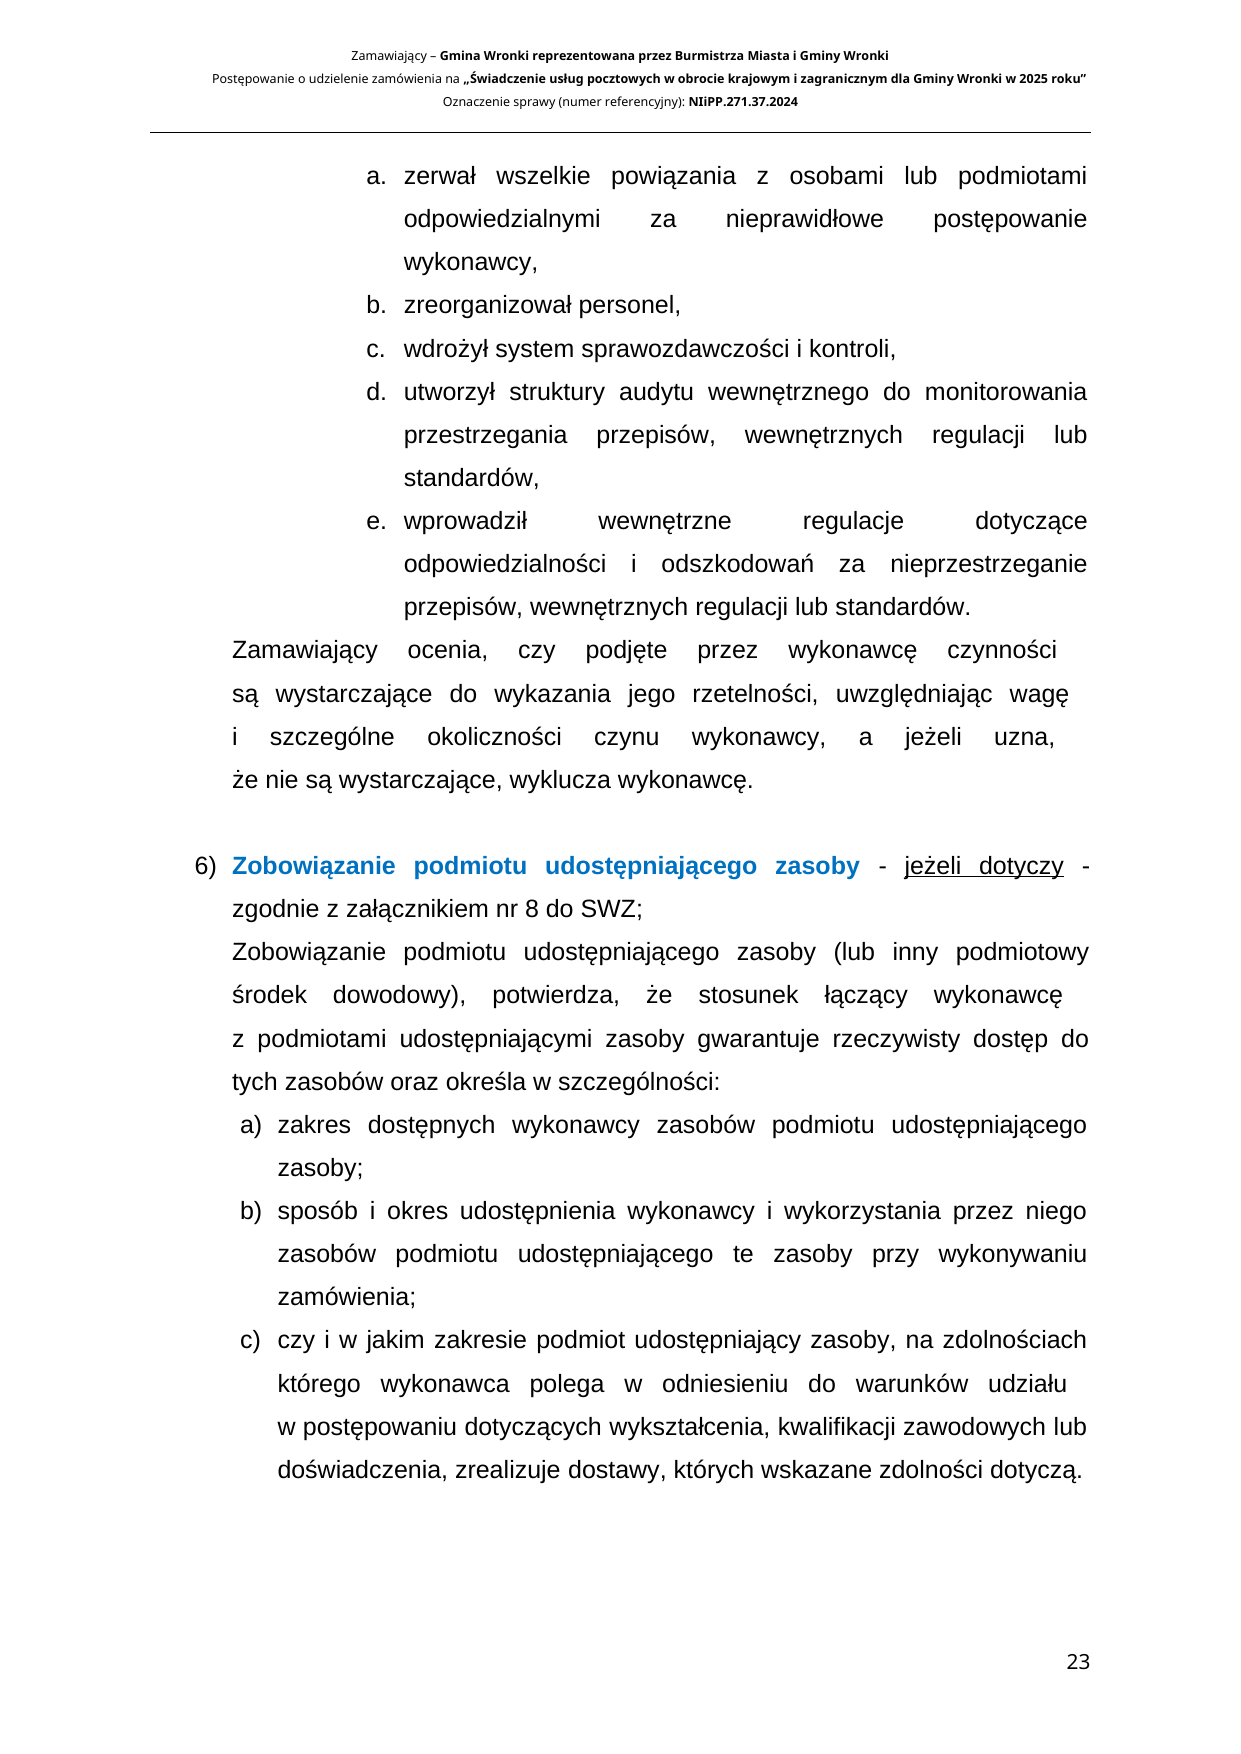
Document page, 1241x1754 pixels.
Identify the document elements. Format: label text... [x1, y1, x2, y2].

list utworzył struktury audytu wewnętrznego do monitorowania przestrzegania przepisów, wewnętrznych regulacji lub standardów, [366, 377, 1088, 492]
list zerwał wszelkie powiązania z osobami lub podmiotami odpowiedzialnymi za nieprawidłowe postępowanie wykonawcy, [366, 161, 1088, 276]
list wdrożył system sprawozdawczości i kontroli, [366, 334, 1088, 362]
list Zobowiązanie podmiotu udostępniającego zasoby (lub inny podmiotowy środek dowodowy), potwierdza, że stosunek łączący wykonawcę z podmiotami udostępniającymi zasoby gwarantuje rzeczywisty dostęp do tych zasobów oraz określa w szczególności: [232, 937, 1090, 1096]
list sposób i okres udostępnienia wykonawcy i wykorzystania przez niego zasobów podmiotu udostępniającego te zasoby przy wykonywaniu zamówienia; [240, 1196, 1088, 1311]
list Zobowiązanie podmiotu udostępniającego zasoby - jeżeli dotyczy - zgodnie z załącznikiem nr 8 do SWZ; [194, 851, 1090, 923]
list czy i w jakim zakresie podmiot udostępniający zasoby, na zdolnościach którego wykonawca polega w odniesieniu do warunków udziału w postępowaniu dotyczących wykształcenia, kwalifikacji zawodowych lub doświadczenia, zrealizuje dostawy, których wskazane zdolności dotyczą. [240, 1326, 1088, 1484]
text Zamawiający ocenia, czy podjęte przez wykonawcę czynności są wystarczające do wykazania jego rzetelności, uwzględniając wagę i szczególne okoliczności czynu wykonawcy, a jeżeli uzna, że nie są wystarczające, wyklucza wykonawcę. [232, 636, 1088, 794]
list zreorganizował personel, [366, 291, 1088, 319]
list zakres dostępnych wykonawcy zasobów podmiotu udostępniającego zasoby; [240, 1110, 1088, 1182]
list wprowadził wewnętrzne regulacje dotyczące odpowiedzialności i odszkodowań za nieprzestrzeganie przepisów, wewnętrznych regulacji lub standardów. [366, 506, 1088, 621]
